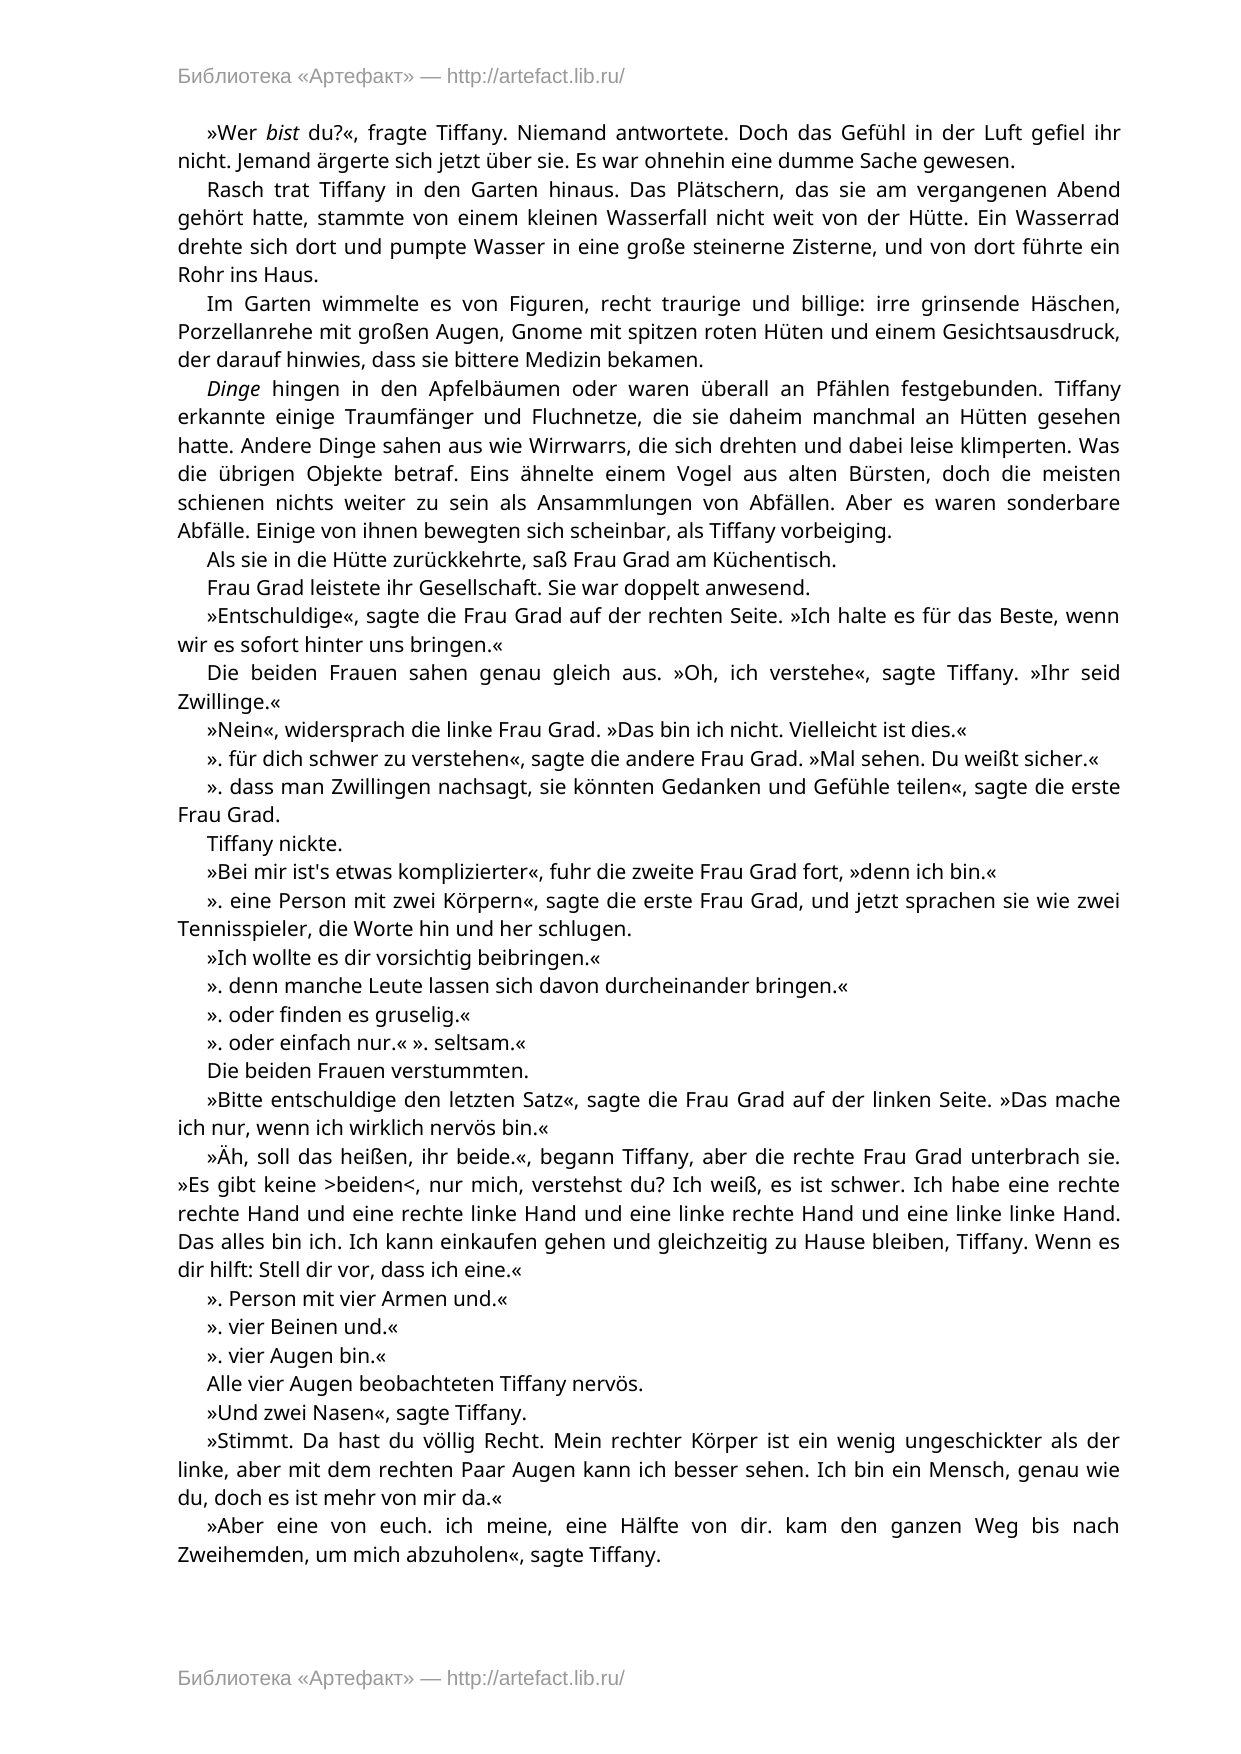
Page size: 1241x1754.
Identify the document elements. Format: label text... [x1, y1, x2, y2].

text »Äh, soll das heißen, ihr beide.«, begann Tiffany, aber die rechte Frau Grad unterbrach sie. »Es gibt keine >beiden<, nur mich, verstehst du? Ich weiß, es ist schwer. Ich habe eine rechte rechte Hand und eine rechte linke Hand und eine linke rechte Hand und eine linke linke Hand. Das alles bin ich. Ich kann einkaufen gehen und gleichzeitig zu Hause bleiben, Tiffany. Wenn es dir hilft: Stell dir vor, dass ich eine.« [177, 1142, 1122, 1284]
text ». Person mit vier Armen und.« [177, 1284, 1122, 1312]
text Die beiden Frauen sahen genau gleich aus. »Oh, ich verstehe«, sagte Tiffany. »Ihr seid Zwillinge.« [177, 658, 1122, 715]
text ». dass man Zwillingen nachsagt, sie könnten Gedanken und Gefühle teilen«, sagte die erste Frau Grad. [177, 772, 1122, 829]
text »Bitte entschuldige den letzten Satz«, sagte die Frau Grad auf der linken Seite. »Das mache ich nur, wenn ich wirklich nervös bin.« [177, 1085, 1122, 1142]
text Die beiden Frauen verstummten. [177, 1057, 1122, 1085]
text »Nein«, widersprach die linke Frau Grad. »Das bin ich nicht. Vielleicht ist dies.« [177, 715, 1122, 744]
text ». oder einfach nur.« ». seltsam.« [177, 1028, 1122, 1057]
text ». vier Augen bin.« [177, 1341, 1122, 1369]
text »Aber eine von euch. ich meine, eine Hälfte von dir. kam den ganzen Weg bis nach Zweihemden, um mich abzuholen«, sagte Tiffany. [177, 1512, 1122, 1568]
text Rasch trat Tiffany in den Garten hinaus. Das Plätschern, das sie am vergangenen Abend gehört hatte, stammte von einem kleinen Wasserfall nicht weit von der Hütte. Ein Wasserrad drehte sich dort und pumpte Wasser in eine große steinerne Zisterne, und von dort führte ein Rohr ins Haus. [177, 175, 1122, 289]
text ». für dich schwer zu verstehen«, sagte die andere Frau Grad. »Mal sehen. Du weißt sicher.« [177, 744, 1122, 772]
text »Entschuldige«, sagte die Frau Grad auf der rechten Seite. »Ich halte es für das Beste, wenn wir es sofort hinter uns bringen.« [177, 602, 1122, 658]
text Dinge hingen in den Apfelbäumen oder waren überall an Pfählen festgebunden. Tiffany erkannte einige Traumfänger und Fluchnetze, die sie daheim manchmal an Hütten gesehen hatte. Andere Dinge sahen aus wie Wirrwarrs, die sich drehten und dabei leise klimperten. Was die übrigen Objekte betraf. Eins ähnelte einem Vogel aus alten Bürsten, doch die meisten schienen nichts weiter zu sein als Ansammlungen von Abfällen. Aber es waren sonderbare Abfälle. Einige von ihnen bewegten sich scheinbar, als Tiffany vorbeiging. [177, 374, 1122, 545]
text ». eine Person mit zwei Körpern«, sagte die erste Frau Grad, und jetzt sprachen sie wie zwei Tennisspieler, die Worte hin und her schlugen. [177, 886, 1122, 943]
text ». vier Beinen und.« [177, 1312, 1122, 1341]
text »Wer bist du?«, fragte Tiffany. Niemand antwortete. Doch das Gefühl in der Luft gefiel ihr nicht. Jemand ärgerte sich jetzt über sie. Es war ohnehin eine dumme Sache gewesen. [177, 118, 1122, 175]
text Frau Grad leistete ihr Gesellschaft. Sie war doppelt anwesend. [177, 573, 1122, 602]
text »Stimmt. Da hast du völlig Recht. Mein rechter Körper ist ein wenig ungeschickter als der linke, aber mit dem rechten Paar Augen kann ich besser sehen. Ich bin ein Mensch, genau wie du, doch es ist mehr von mir da.« [177, 1426, 1122, 1512]
text »Und zwei Nasen«, sagte Tiffany. [177, 1398, 1122, 1426]
text Alle vier Augen beobachteten Tiffany nervös. [177, 1369, 1122, 1398]
text ». denn manche Leute lassen sich davon durcheinander bringen.« [177, 971, 1122, 1000]
text »Ich wollte es dir vorsichtig beibringen.« [177, 943, 1122, 971]
text »Bei mir ist's etwas komplizierter«, fuhr die zweite Frau Grad fort, »denn ich bin.« [177, 857, 1122, 886]
text Tiffany nickte. [177, 829, 1122, 857]
text Als sie in die Hütte zurückkehrte, saß Frau Grad am Küchentisch. [177, 545, 1122, 573]
text Im Garten wimmelte es von Figuren, recht traurige und billige: irre grinsende Häschen, Porzellanrehe mit großen Augen, Gnome mit spitzen roten Hüten und einem Gesichtsausdruck, der darauf hinwies, dass sie bittere Medizin bekamen. [177, 289, 1122, 374]
text ». oder finden es gruselig.« [177, 1000, 1122, 1028]
